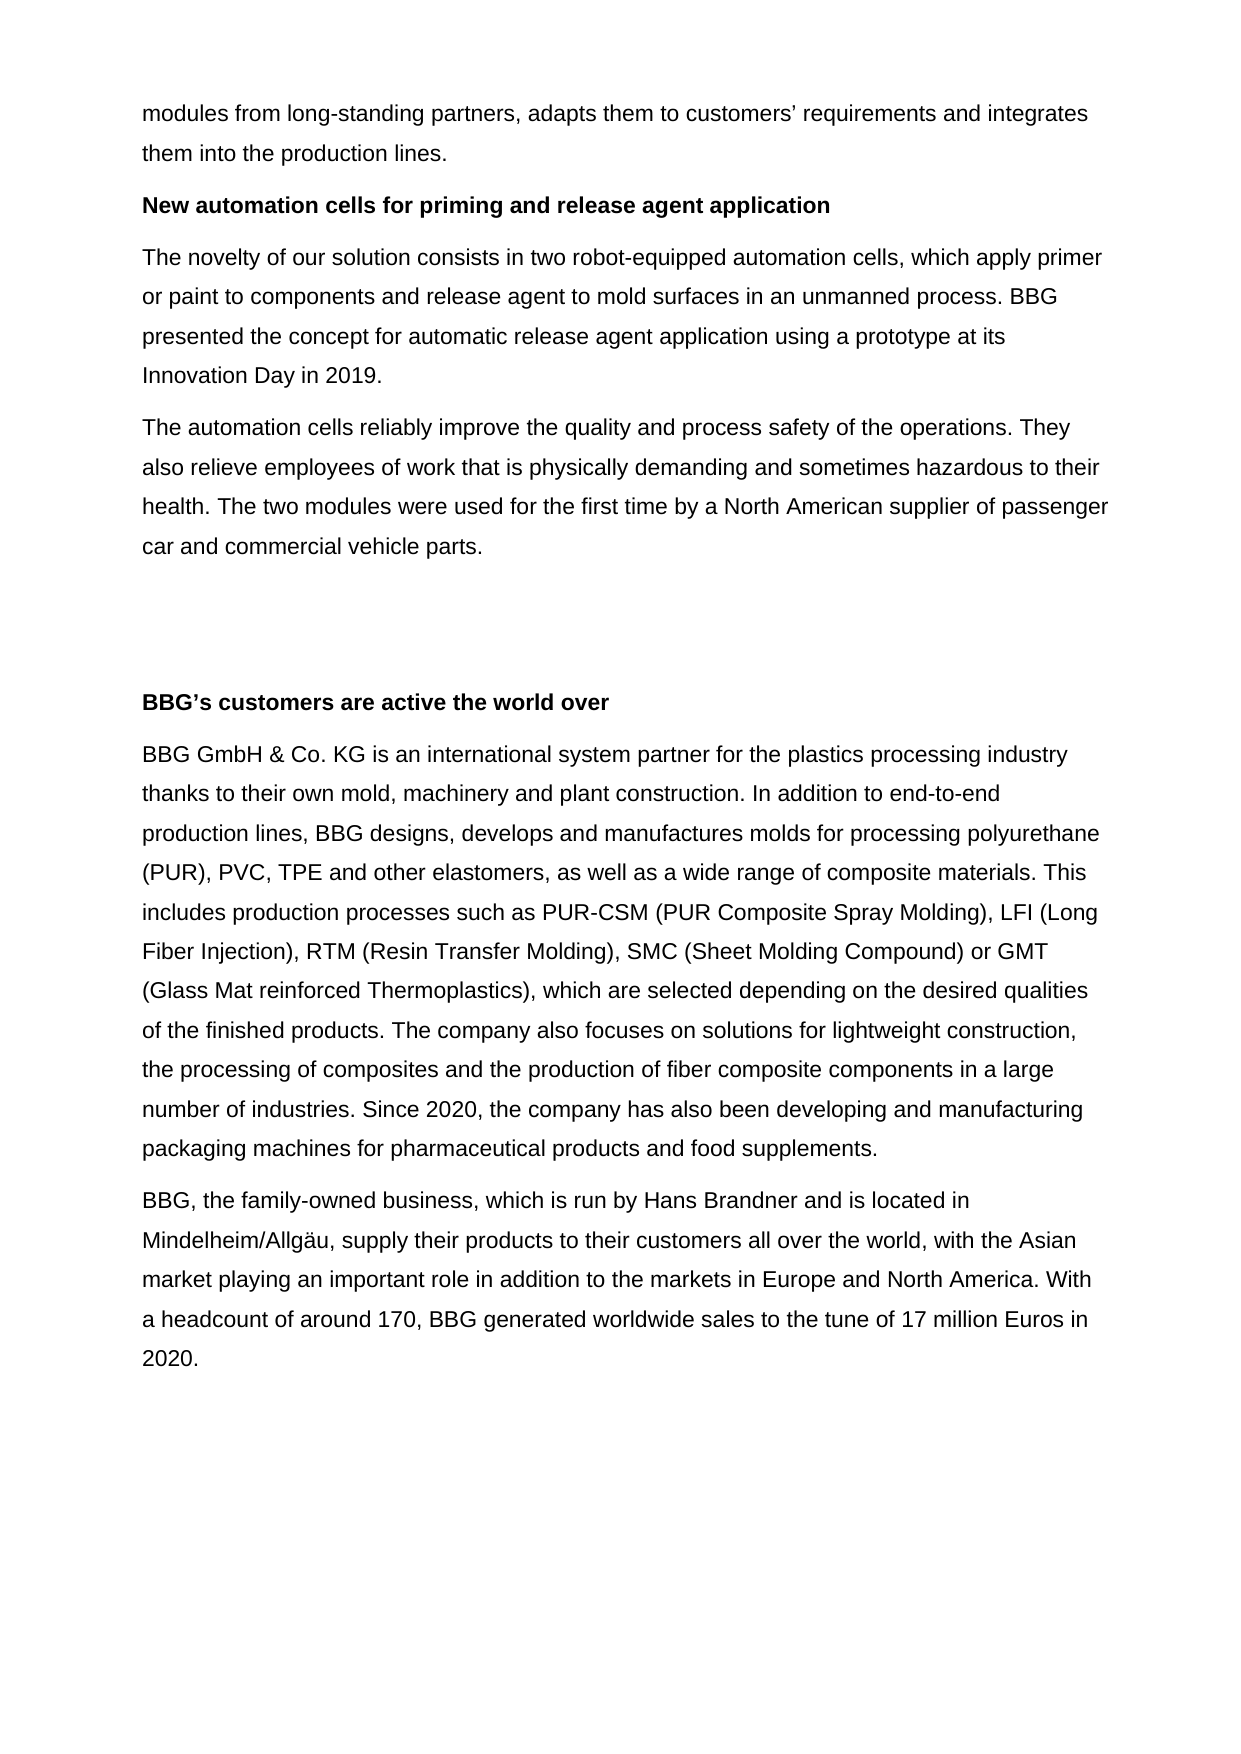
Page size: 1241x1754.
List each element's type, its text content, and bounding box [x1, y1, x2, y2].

text BBG GmbH & Co. KG is an international system partner for the plastics processing industry thanks to their own mold, machinery and plant construction. In addition to end-to-end production lines, BBG designs, develops and manufactures molds for processing polyurethane (PUR), PVC, TPE and other elastomers, as well as a wide range of composite materials. This includes production processes such as PUR-CSM (PUR Composite Spray Molding), LFI (Long Fiber Injection), RTM (Resin Transfer Molding), SMC (Sheet Molding Compound) or GMT (Glass Mat reinforced Thermoplastics), which are selected depending on the desired qualities of the finished products. The company also focuses on solutions for lightweight construction, the processing of composites and the production of fiber composite components in a large number of industries. Since 2020, the company has also been developing and manufacturing packaging machines for pharmaceutical products and food supplements. [142, 741, 1110, 1162]
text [142, 100, 1110, 166]
text The automation cells reliably improve the quality and process safety of the operations. They also relieve employees of work that is physically demanding and sometimes hazardous to their health. The two modules were used for the first time by a North American supplier of passenger car and commercial vehicle parts. [142, 414, 1110, 559]
text New automation cells for priming and release agent application [142, 192, 1110, 218]
text BBG, the family-owned business, which is run by Hans Brandner and is located in Mindelheim/Allgäu, supply their products to their customers all over the world, with the Asian market playing an important role in addition to the markets in Europe and North America. With a headcount of around 170, BBG generated worldwide sales to the tune of 17 million Euros in 2020. [142, 1187, 1110, 1372]
text The novelty of our solution consists in two robot-equipped automation cells, which apply primer or paint to components and release agent to mold surfaces in an unmanned process. BBG presented the concept for automatic release agent application using a prototype at its Innovation Day in 2019. [142, 244, 1110, 389]
text BBG’s customers are active the world over [142, 689, 1110, 715]
